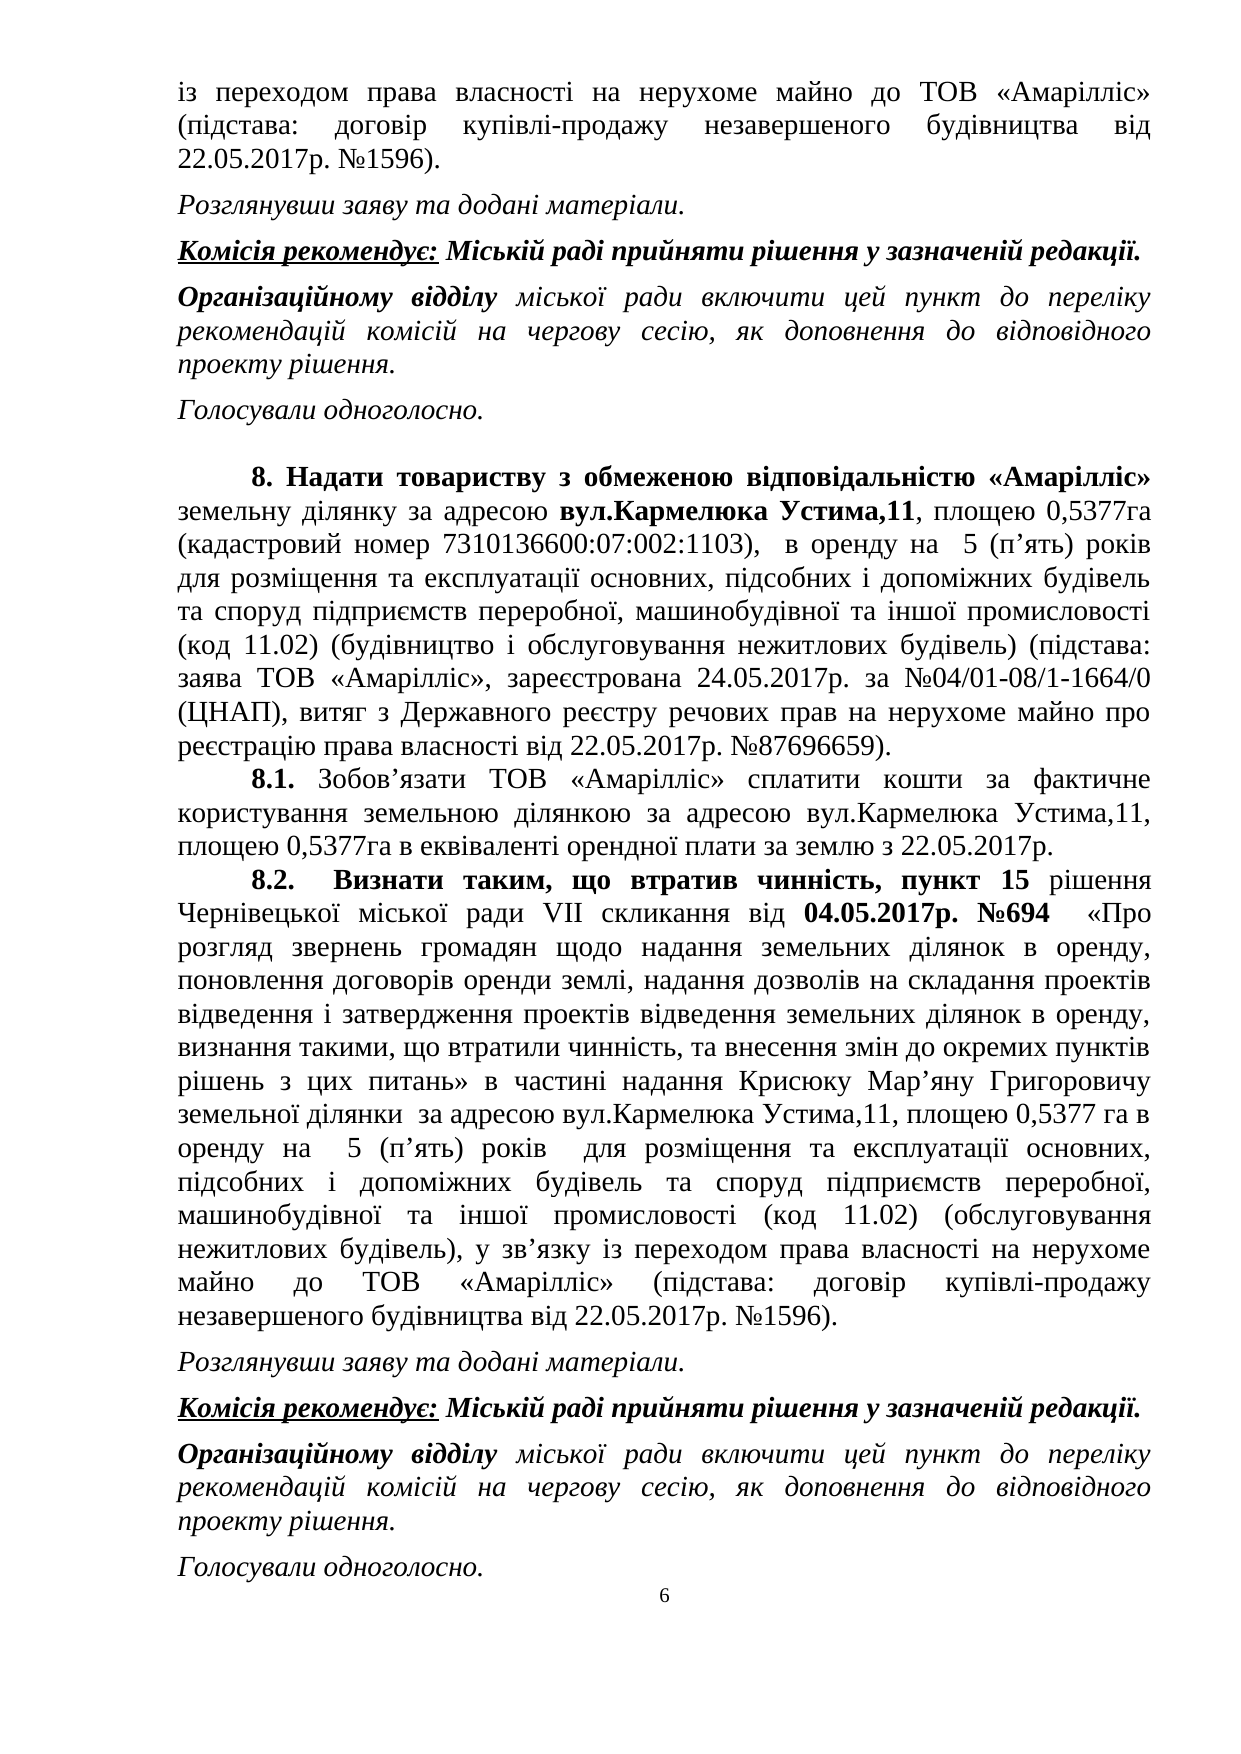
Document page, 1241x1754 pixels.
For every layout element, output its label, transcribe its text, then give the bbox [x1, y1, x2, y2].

text Розглянувши заяву та додані матеріали. [177, 1344, 1152, 1377]
text 8.1. Зобов’язати ТОВ «Амарілліс» сплатити кошти за фактичне користування земельною ділянкою за адресою вул.Кармелюка Устима,11, площею 0,5377га в еквіваленті орендної плати за землю з 22.05.2017р. [177, 761, 1152, 862]
text 8.2. Визнати таким, що втратив чинність, пункт 15 рішення Чернівецької міської ради VІІ скликання від 04.05.2017р. №694 «Про розгляд звернень громадян щодо надання земельних ділянок в оренду, поновлення договорів оренди землі, надання дозволів на складання проектів відведення і затвердження проектів відведення земельних ділянок в оренду, визнання такими, що втратили чинність, та внесення змін до окремих пунктів рішень з цих питань» в частині надання Крисюку Мар’яну Григоровичу земельної ділянки за адресою вул.Кармелюка Устима,11, площею 0,5377 га в оренду на 5 (п’ять) років для розміщення та експлуатації основних, підсобних і допоміжних будівель та споруд підприємств переробної, машинобудівної та іншої промисловості (код 11.02) (обслуговування нежитлових будівель), у зв’язку із переходом права власності на нерухоме майно до ТОВ «Амарілліс» (підстава: договір купівлі-продажу незавершеного будівництва від 22.05.2017р. №1596). [177, 1197, 1152, 1331]
text Комісія рекомендує: Міській раді прийняти рішення у зазначеній редакції. [177, 1390, 1152, 1423]
text 8. Надати товариству з обмеженою відповідальністю «Амарілліс» земельну ділянку за адресою вул.Кармелюка Устима,11, площею 0,5377га (кадастровий номер 7310136600:07:002:1103), в оренду на 5 (п’ять) років для розміщення та експлуатації основних, підсобних і допоміжних будівель та споруд підприємств переробної, машинобудівної та іншої промисловості (код 11.02) (будівництво і обслуговування нежитлових будівель) (підстава: заява ТОВ «Амарілліс», зареєстрована 24.05.2017р. за №04/01-08/1-1664/0 (ЦНАП), витяг з Державного реєстру речових прав на нерухоме майно про реєстрацію права власності від 22.05.2017р. №87696659). [177, 459, 1152, 560]
text Голосували одноголосно. [177, 392, 1152, 426]
text Комісія рекомендує: Міській раді прийняти рішення у зазначеній редакції. [177, 233, 1152, 267]
text Розглянувши заяву та додані матеріали. [177, 187, 1152, 221]
text 8.2. Визнати таким, що втратив чинність, пункт 15 рішення Чернівецької міської ради VІІ скликання від 04.05.2017р. №694 «Про розгляд звернень громадян щодо надання земельних ділянок в оренду, поновлення договорів оренди землі, надання дозволів на складання проектів відведення і затвердження проектів відведення земельних ділянок в оренду, визнання такими, що втратили чинність, та внесення змін до окремих пунктів рішень з цих питань» в частині надання Крисюку Мар’яну Григоровичу земельної ділянки за адресою вул.Кармелюка Устима,11, площею 0,5377 га в оренду на 5 (п’ять) років для розміщення та експлуатації основних, підсобних і допоміжних будівель та споруд підприємств переробної, машинобудівної та іншої промисловості (код 11.02) (обслуговування нежитлових будівель), у зв’язку із переходом права власності на нерухоме майно до ТОВ «Амарілліс» (підстава: договір купівлі-продажу незавершеного будівництва від 22.05.2017р. №1596). [177, 862, 1152, 1164]
text Організаційному відділу міської ради включити цей пункт до переліку рекомендацій комісій на чергову сесію, як доповнення до відповідного проекту рішення. [177, 1436, 1152, 1537]
text Організаційному відділу міської ради включити цей пункт до переліку рекомендацій комісій на чергову сесію, як доповнення до відповідного проекту рішення. [177, 279, 1152, 380]
text Голосували одноголосно. [177, 1549, 1152, 1583]
text 8. Надати товариству з обмеженою відповідальністю «Амарілліс» земельну ділянку за адресою вул.Кармелюка Устима,11, площею 0,5377га (кадастровий номер 7310136600:07:002:1103), в оренду на 5 (п’ять) років для розміщення та експлуатації основних, підсобних і допоміжних будівель та споруд підприємств переробної, машинобудівної та іншої промисловості (код 11.02) (будівництво і обслуговування нежитлових будівель) (підстава: заява ТОВ «Амарілліс», зареєстрована 24.05.2017р. за №04/01-08/1-1664/0 (ЦНАП), витяг з Державного реєстру речових прав на нерухоме майно про реєстрацію права власності від 22.05.2017р. №87696659). [177, 627, 1152, 761]
